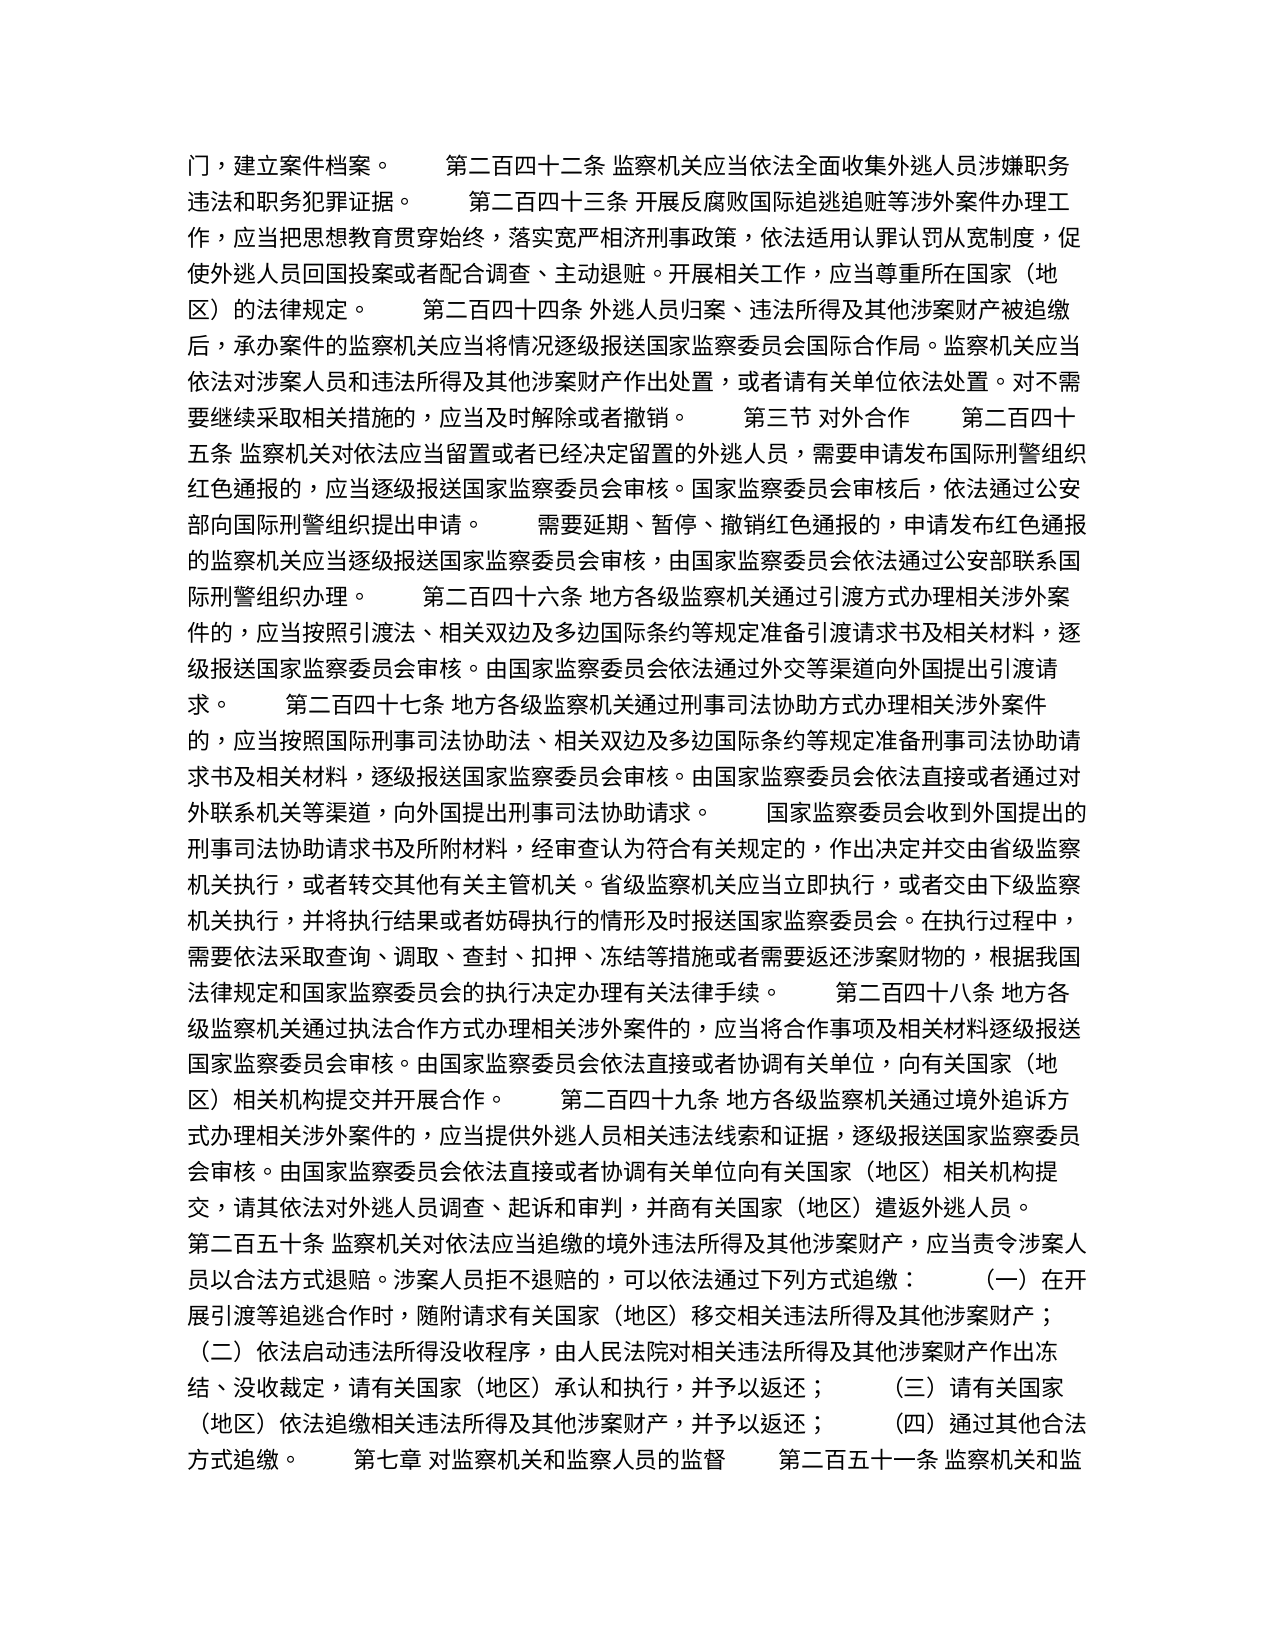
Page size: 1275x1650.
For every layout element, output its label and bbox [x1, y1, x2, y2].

text [187, 150, 1087, 1475]
